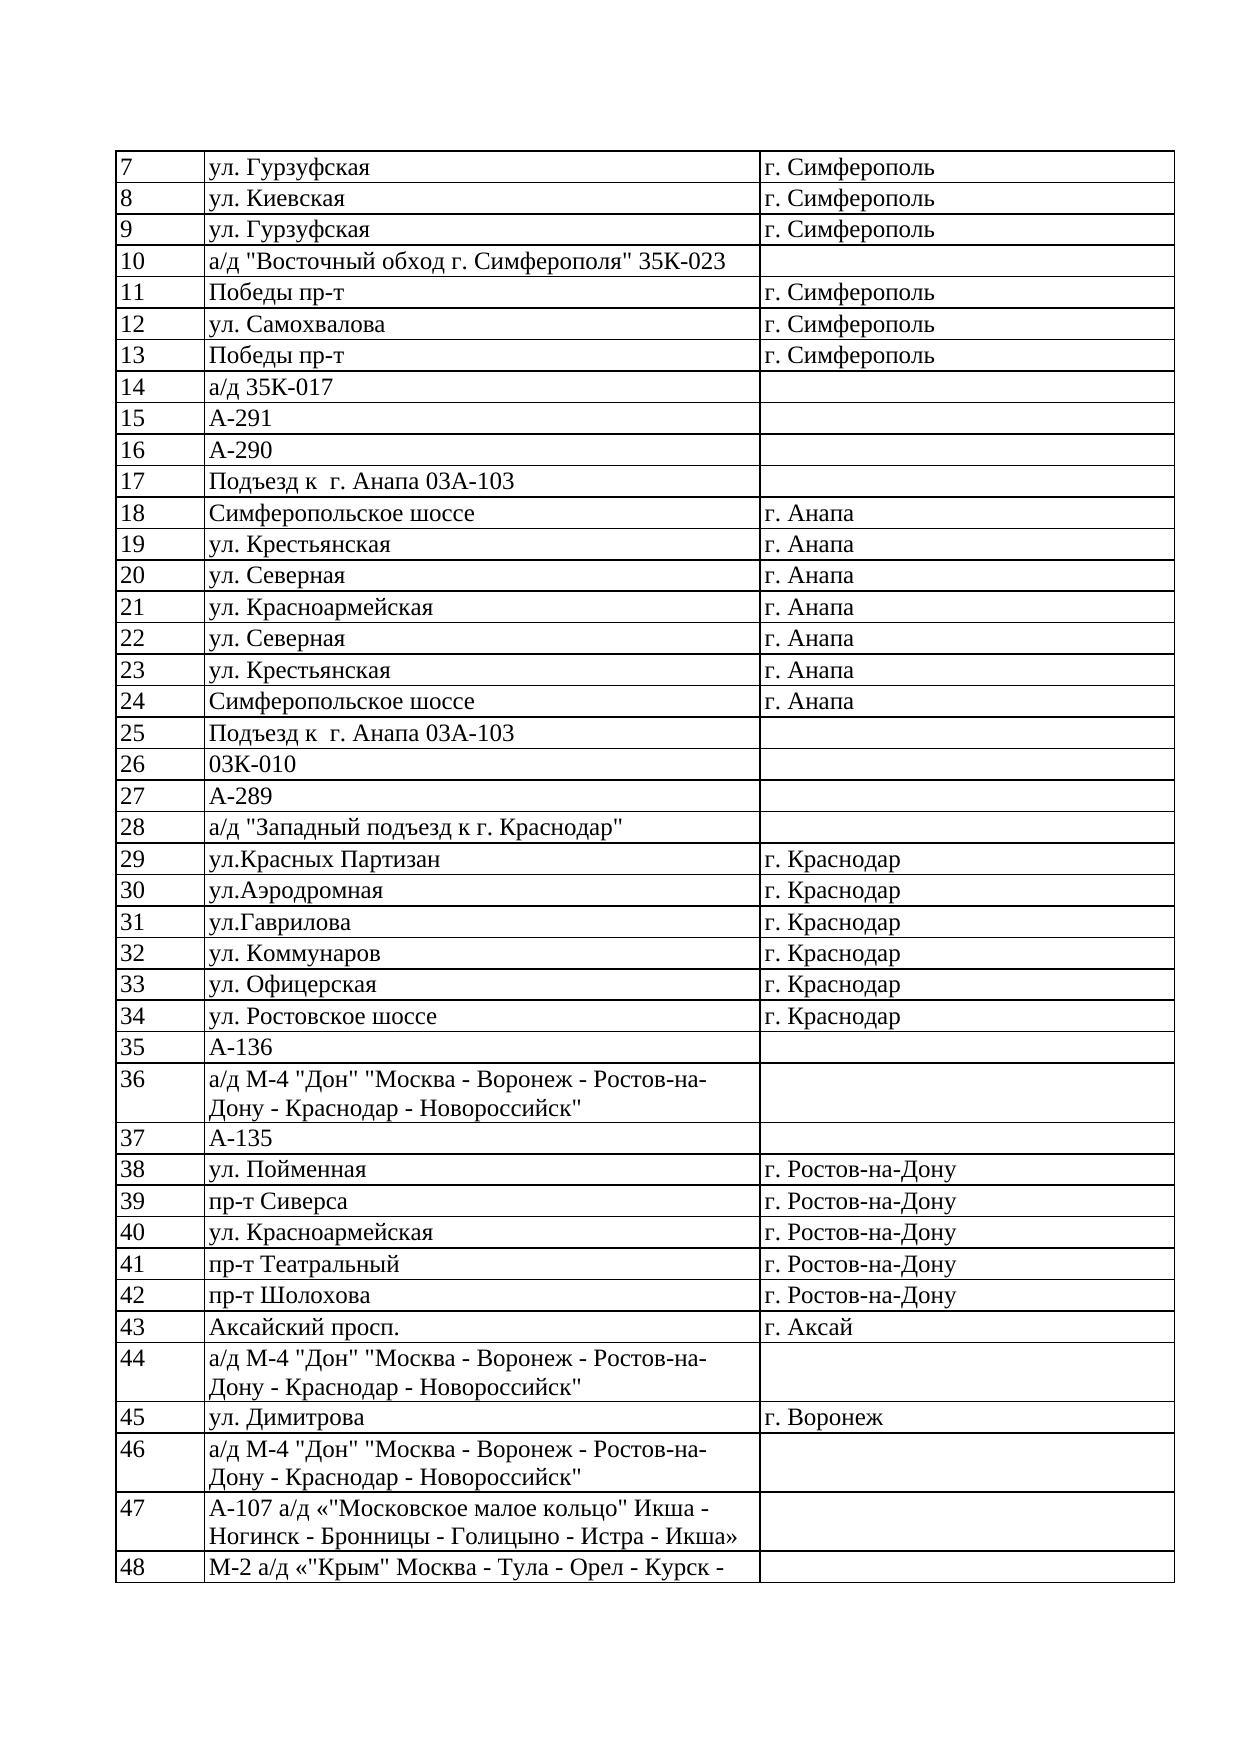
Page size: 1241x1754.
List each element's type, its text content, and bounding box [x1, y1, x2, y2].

table_cell [761, 1552, 1174, 1582]
table_cell ул. Северная [205, 623, 759, 653]
table_cell 41 [117, 1249, 204, 1279]
table_cell г. Симферополь [761, 277, 1174, 307]
table_cell Симферопольское шоссе [205, 498, 759, 527]
table_cell [761, 749, 1174, 779]
table_cell г. Краснодар [761, 970, 1174, 999]
table_cell [761, 781, 1174, 811]
table_cell 26 [117, 749, 204, 779]
table_cell Симферопольское шоссе [205, 686, 759, 716]
table_cell Подъезд к г. Анапа 03А-103 [205, 718, 759, 748]
table_cell 9 [117, 215, 204, 244]
table_cell 45 [117, 1402, 204, 1432]
table_cell 30 [117, 875, 204, 905]
table_cell г. Анапа [761, 623, 1174, 653]
table_cell 24 [117, 686, 204, 716]
table_cell г. Воронеж [761, 1402, 1174, 1432]
table_cell 35 [117, 1032, 204, 1062]
table_cell Аксайский просп. [205, 1312, 759, 1342]
table_cell 18 [117, 498, 204, 527]
table_cell [761, 1123, 1174, 1153]
table_cell ул. Красноармейская [205, 592, 759, 622]
table_cell ул. Пойменная [205, 1155, 759, 1184]
table_cell а/д М-4 "Дон" "Москва - Воронеж - Ростов-на-Дону - Краснодар - Новороссийск" [205, 1434, 759, 1491]
table_cell [761, 372, 1174, 402]
table_cell ул. Киевская [205, 183, 759, 213]
table_cell ул. Ростовское шоссе [205, 1001, 759, 1031]
table_cell А-107 а/д «"Московское малое кольцо" Икша - Ногинск - Бронницы - Голицыно - Истра - Икша» [205, 1493, 759, 1550]
table_cell 20 [117, 561, 204, 590]
table_cell 10 [117, 246, 204, 276]
table_cell 34 [117, 1001, 204, 1031]
table_cell 16 [117, 435, 204, 464]
table_cell ул. Самохвалова [205, 309, 759, 339]
table_cell пр-т Театральный [205, 1249, 759, 1279]
table_cell г. Симферополь [761, 215, 1174, 244]
table_cell Подъезд к г. Анапа 03А-103 [205, 466, 759, 496]
table_cell 8 [117, 183, 204, 213]
table_cell 25 [117, 718, 204, 748]
table_cell г. Анапа [761, 655, 1174, 685]
table_cell 32 [117, 938, 204, 968]
table_cell 22 [117, 623, 204, 653]
table_cell ул. Крестьянская [205, 529, 759, 559]
table_cell [761, 1032, 1174, 1062]
table_cell 28 [117, 812, 204, 842]
table_cell г. Симферополь [761, 152, 1174, 181]
table_cell г. Ростов-на-Дону [761, 1280, 1174, 1310]
table_cell ул. Димитрова [205, 1402, 759, 1432]
table_cell А-289 [205, 781, 759, 811]
table_cell 11 [117, 277, 204, 307]
table_cell г. Ростов-на-Дону [761, 1249, 1174, 1279]
table_cell 03К-010 [205, 749, 759, 779]
table_cell г. Аксай [761, 1312, 1174, 1342]
table_cell а/д 35К-017 [205, 372, 759, 402]
table_cell г. Анапа [761, 529, 1174, 559]
table_cell г. Симферополь [761, 183, 1174, 213]
table_cell А-135 [205, 1123, 759, 1153]
table_cell ул. Офицерская [205, 970, 759, 999]
table_cell 36 [117, 1064, 204, 1121]
table_cell ул.Гаврилова [205, 907, 759, 936]
table_cell г. Ростов-на-Дону [761, 1186, 1174, 1216]
table_cell [761, 1434, 1174, 1491]
table_cell ул. Красноармейская [205, 1217, 759, 1247]
table_cell г. Симферополь [761, 309, 1174, 339]
table_cell А-136 [205, 1032, 759, 1062]
table_cell 15 [117, 403, 204, 433]
table_cell а/д "Западный подъезд к г. Краснодар" [205, 812, 759, 842]
table_cell г. Краснодар [761, 844, 1174, 873]
table_cell ул. Гурзуфская [205, 215, 759, 244]
table_cell [761, 1064, 1174, 1121]
table_cell 17 [117, 466, 204, 496]
table_cell г. Анапа [761, 686, 1174, 716]
table_cell 12 [117, 309, 204, 339]
table_cell г. Краснодар [761, 1001, 1174, 1031]
table_cell 43 [117, 1312, 204, 1342]
table_cell Победы пр-т [205, 277, 759, 307]
table_cell 7 [117, 152, 204, 181]
table_cell 19 [117, 529, 204, 559]
table_cell [761, 403, 1174, 433]
table_cell а/д М-4 "Дон" "Москва - Воронеж - Ростов-на-Дону - Краснодар - Новороссийск" [205, 1343, 759, 1401]
table_cell г. Анапа [761, 592, 1174, 622]
table_cell ул. Коммунаров [205, 938, 759, 968]
table_cell г. Симферополь [761, 340, 1174, 370]
table_cell 39 [117, 1186, 204, 1216]
table_cell [761, 812, 1174, 842]
table_cell [761, 466, 1174, 496]
table_cell г. Краснодар [761, 938, 1174, 968]
table_cell ул. Гурзуфская [205, 152, 759, 181]
table_cell 46 [117, 1434, 204, 1491]
table_cell пр-т Шолохова [205, 1280, 759, 1310]
table_cell 13 [117, 340, 204, 370]
table_cell ул. Крестьянская [205, 655, 759, 685]
table_cell А-291 [205, 403, 759, 433]
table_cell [205, 1552, 759, 1582]
table_cell 29 [117, 844, 204, 873]
table_cell 33 [117, 970, 204, 999]
table_cell Победы пр-т [205, 340, 759, 370]
table_cell ул.Аэродромная [205, 875, 759, 905]
table_cell 48 [117, 1552, 204, 1582]
table_cell г. Краснодар [761, 875, 1174, 905]
table_cell 14 [117, 372, 204, 402]
table_cell г. Анапа [761, 561, 1174, 590]
table_cell А-290 [205, 435, 759, 464]
table_cell 31 [117, 907, 204, 936]
table_cell [761, 718, 1174, 748]
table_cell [205, 246, 759, 276]
table_cell 40 [117, 1217, 204, 1247]
table_cell [761, 1493, 1174, 1550]
table_cell г. Ростов-на-Дону [761, 1155, 1174, 1184]
table_cell [761, 1343, 1174, 1401]
table_cell г. Анапа [761, 498, 1174, 527]
table_cell г. Краснодар [761, 907, 1174, 936]
table_cell [761, 435, 1174, 464]
table_cell 42 [117, 1280, 204, 1310]
table_cell ул. Северная [205, 561, 759, 590]
table_cell пр-т Сиверса [205, 1186, 759, 1216]
table_cell [761, 246, 1174, 276]
table_cell 23 [117, 655, 204, 685]
table_cell 47 [117, 1493, 204, 1550]
table_cell а/д М-4 "Дон" "Москва - Воронеж - Ростов-на-Дону - Краснодар - Новороссийск" [205, 1064, 759, 1121]
table_cell 44 [117, 1343, 204, 1401]
table_cell 21 [117, 592, 204, 622]
table_cell ул.Красных Партизан [205, 844, 759, 873]
table_cell 37 [117, 1123, 204, 1153]
table_cell 27 [117, 781, 204, 811]
table_cell г. Ростов-на-Дону [761, 1217, 1174, 1247]
table_cell 38 [117, 1155, 204, 1184]
